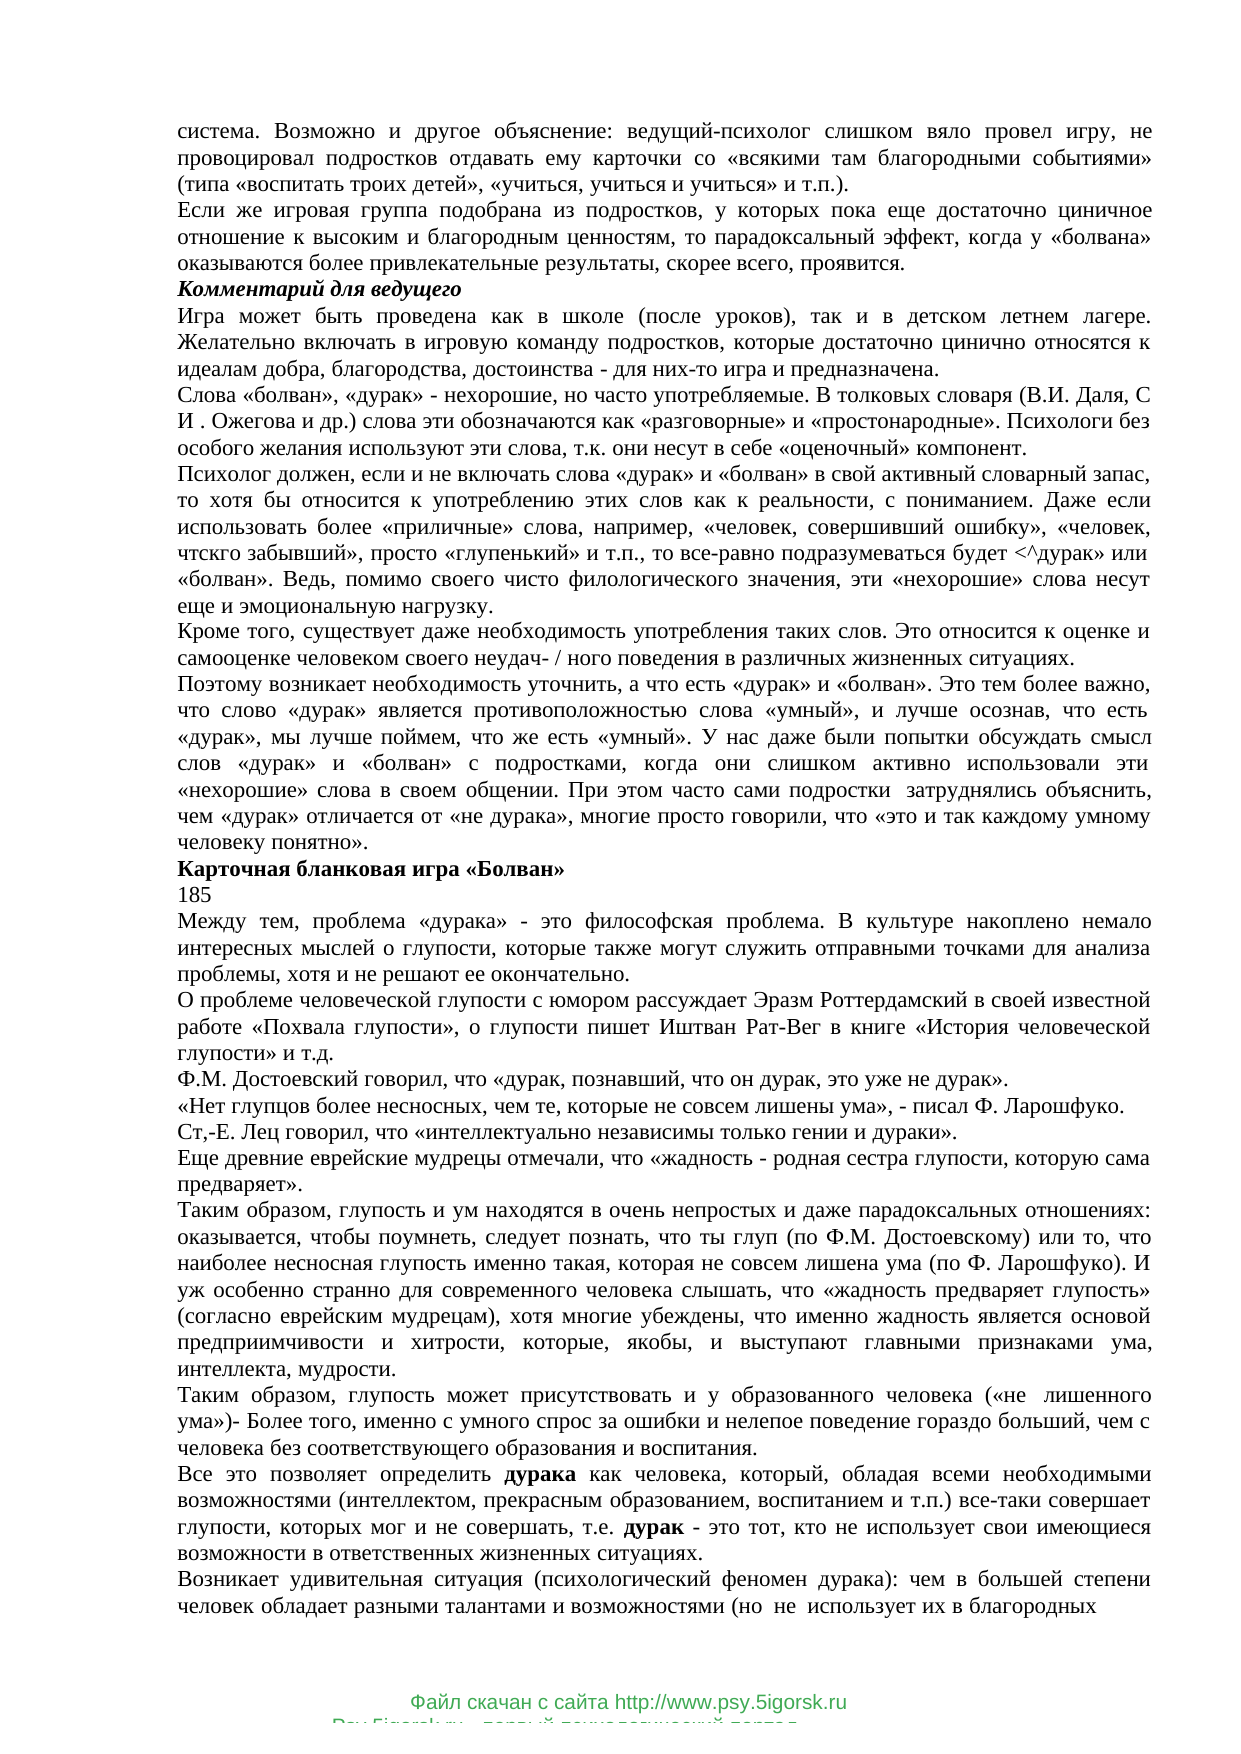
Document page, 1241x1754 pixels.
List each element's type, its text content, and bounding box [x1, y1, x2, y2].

text Все это позволяет определить дурака как человека, который, обладая всеми необходимыми возможностями (интеллектом, прекрасным образованием, воспитанием и т.п.) все-таки совершает глупости, которых мог и не совершать, т.е. дурак - это тот, кто не использует свои имеющиеся возможности в ответственных жизненных ситуациях. [177, 1460, 1152, 1566]
text Таким образом, глупость и ум находятся в очень непростых и даже парадоксальных отношениях: оказывается, чтобы поумнеть, следует познать, что ты глуп (по Ф.М. Достоевскому) или то, что наиболее несносная глупость именно такая, которая не совсем лишена ума (по Ф. Ларошфуко). И уж особенно странно для современного человека слышать, что «жадность предваряет глупость» (согласно еврейским мудрецам), хотя многие убеждены, что именно жадность является основой предприимчивости и хитрости, которые, якобы, и выступают главными признаками ума, интеллекта, мудрости. [177, 1197, 1153, 1381]
text 185 [177, 881, 1240, 907]
text Слова «болван», «дурак» - нехорошие, но часто употребляемые. В толковых словаря (В.И. Даля, С И . Ожегова и др.) слова эти обозначаются как «разговорные» и «простонародные». Психологи без особого желания используют эти слова, т.к. они несут в себе «оценочный» компонент. [177, 381, 1152, 460]
text О проблеме человеческой глупости с юмором рассуждает Эразм Роттердамский в своей известной работе «Похвала глупости», о глупости пишет Иштван Рат-Вег в книге «История человеческой глупости» и т.д. [177, 986, 1152, 1065]
subtitle Комментарий для ведущего [177, 276, 1240, 302]
text Еще древние еврейские мудрецы отмечали, что «жадность - родная сестра глупости, которую сама предваряет». [177, 1145, 1152, 1196]
text «нехорошие» слова в своем общении. При этом часто сами подростки затруднялись объяснить, чем «дурак» отличается от «не дурака», многие просто говорили, что «это и так каждому умному человеку понятно». [177, 776, 1152, 855]
text «дурак», мы лучше поймем, что же есть «умный». У нас даже были попытки обсуждать смысл слов «дурак» и «болван» с подростками, когда они слишком активно использовали эти [177, 723, 1152, 776]
text Поэтому возникает необходимость уточнить, а что есть «дурак» и «болван». Это тем более важно, что слово «дурак» является противоположностью слова «умный», и лучше осознав, что есть [177, 670, 1152, 723]
text Ф.М. Достоевский говорил, что «дурак, познавший, что он дурак, это уже не дурак». [177, 1066, 1240, 1092]
text «болван». Ведь, помимо своего чисто филологического значения, эти «нехорошие» слова несут еще и эмоциональную нагрузку. [177, 565, 1152, 618]
text система. Возможно и другое объяснение: ведущий-психолог слишком вяло провел игру, не провоцировал подростков отдавать ему карточки со «всякими там благородными событиями» (типа «воспитать троих детей», «учиться, учиться и учиться» и т.п.). [177, 117, 1153, 196]
text Психолог должен, если и не включать слова «дурак» и «болван» в свой активный словарный запас, то хотя бы относится к употреблению этих слов как к реальности, с пониманием. Даже если использовать более «приличные» слова, например, «человек, совершивший ошибку», «человек, чтскго забывший», просто «глупенький» и т.п., то все-равно подразумеваться будет <^дурак» или [177, 460, 1152, 565]
text «Нет глупцов более несносных, чем те, которые не совсем лишены ума», - писал Ф. Ларошфуко. Ст,-Е. Лец говорил, что «интеллектуально независимы только гении и дураки». [177, 1092, 1125, 1144]
text Возникает удивительная ситуация (психологический феномен дурака): чем в большей степени человек обладает разными талантами и возможностями (но не использует их в благородных [177, 1566, 1152, 1618]
text Игра может быть проведена как в школе (после уроков), так и в детском летнем лагере. Желательно включать в игровую команду подростков, которые достаточно цинично относятся к идеалам добра, благородства, достоинства - для них-то игра и предназначена. [177, 302, 1152, 381]
text Кроме того, существует даже необходимость употребления таких слов. Это относится к оценке и самооценке человеком своего неудач- / ного поведения в различных жизненных ситуациях. [177, 618, 1152, 670]
text Таким образом, глупость может присутствовать и у образованного человека («не лишенного ума»)- Более того, именно с умного спрос за ошибки и нелепое поведение гораздо больший, чем с человека без соответствующего образования и воспитания. [177, 1381, 1152, 1460]
text Если же игровая группа подобрана из подростков, у которых пока еще достаточно циничное отношение к высоким и благородным ценностям, то парадоксальный эффект, когда у «болвана» оказываются более привлекательные результаты, скорее всего, проявится. [177, 196, 1153, 275]
text Между тем, проблема «дурака» - это философская проблема. В культуре накоплено немало интересных мыслей о глупости, которые также могут служить отправными точками для анализа проблемы, хотя и не решают ее окончательно. [177, 907, 1152, 986]
subtitle Карточная бланковая игра «Болван» [177, 855, 1240, 881]
